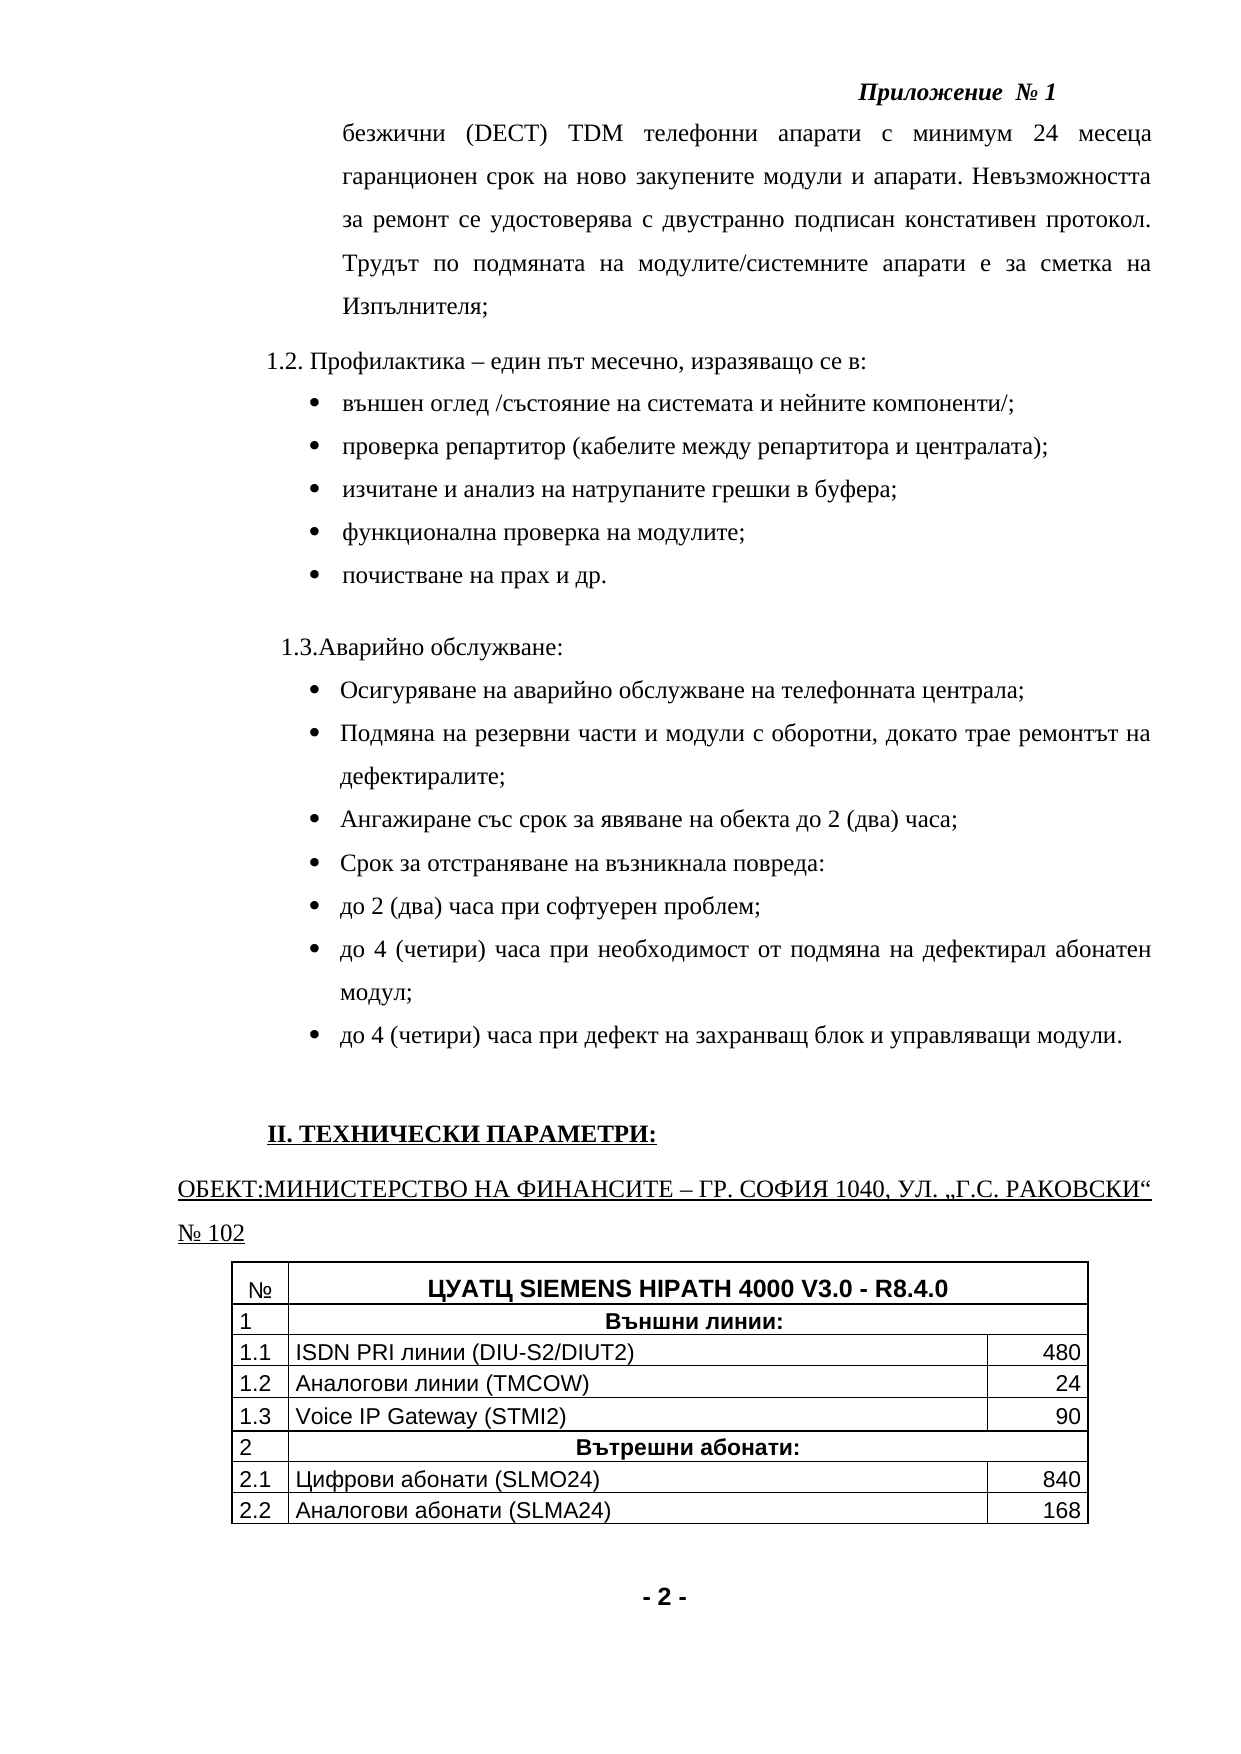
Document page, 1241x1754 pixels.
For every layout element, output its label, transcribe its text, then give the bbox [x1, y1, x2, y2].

table_cell ISDN PRI линии (DIU-S2/DIUT2) [289, 1335, 987, 1365]
table_cell 1.2 [233, 1366, 288, 1397]
text ОБЕКТ:МИНИСТЕРСТВО НА ФИНАНСИТЕ – ГР. СОФИЯ 1040, УЛ. „Г.С. РАКОВСКИ“ № 102 [177, 1174, 1152, 1199]
list Осигуряване на аварийно обслужване на телефонната централа; [310, 675, 1152, 704]
table_cell 1.3 [233, 1398, 288, 1429]
table_cell Аналогови линии (TMCOW) [289, 1366, 987, 1397]
list до 4 (четири) часа при дефект на захранващ блок и управляващи модули. [310, 1020, 1152, 1049]
table_cell 1 [233, 1305, 288, 1334]
table_cell Вътрешни абонати: [289, 1432, 1087, 1461]
table_cell 840 [988, 1462, 1087, 1492]
text 1.3.Аварийно обслужване: [192, 632, 1152, 661]
table_cell 168 [988, 1493, 1087, 1523]
list до 4 (четири) часа при необходимост от подмяна на дефектирал абонатен модул; [310, 934, 1152, 1006]
table_cell Аналогови абонати (SLMA24) [289, 1493, 987, 1523]
table_cell Цифрови абонати (SLMO24) [289, 1462, 987, 1492]
text 1.2. Профилактика – един път месечно, изразяващо се в: [266, 346, 1152, 375]
list външен оглед /състояние на системата и нейните компоненти/; [267, 388, 1152, 416]
table_header № [233, 1263, 288, 1303]
list Подмяна на резервни части и модули с оборотни, докато трае ремонтът на дефектиралите; [310, 718, 1152, 790]
list почистване на прах и др. [267, 560, 1152, 589]
list изчитане и анализ на натрупаните грешки в буфера; [267, 474, 1152, 503]
table_cell 2.2 [233, 1493, 288, 1523]
table_header ЦУАТЦ SIEMENS HIPATH 4000 V3.0 - R8.4.0 [289, 1263, 1087, 1303]
list до 2 (два) часа при софтуерен проблем; [310, 891, 1152, 919]
table_cell 1.1 [233, 1335, 288, 1365]
table_cell 24 [988, 1366, 1087, 1397]
list Срок за отстраняване на възникнала повреда: [310, 848, 1152, 876]
table_cell Voice IP Gateway (STMI2) [289, 1398, 987, 1429]
table_cell 90 [988, 1398, 1087, 1429]
table_cell 2.1 [233, 1462, 288, 1492]
list проверка репартитор (кабелите между репартитора и централата); [267, 431, 1152, 459]
list функционална проверка на модулите; [267, 517, 1152, 546]
text ІІ. ТЕХНИЧЕСКИ ПАРАМЕТРИ: [267, 1119, 1152, 1148]
text ОБЕКТ:МИНИСТЕРСТВО НА ФИНАНСИТЕ – ГР. СОФИЯ 1040, УЛ. „Г.С. РАКОВСКИ“ № 102 [177, 1200, 1152, 1246]
table_cell 480 [988, 1335, 1087, 1365]
table_cell 2 [233, 1432, 288, 1461]
table_cell Външни линии: [289, 1305, 1087, 1334]
list Ангажиране със срок за явяване на обекта до 2 (два) часа; [310, 804, 1152, 833]
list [304, 118, 1152, 319]
